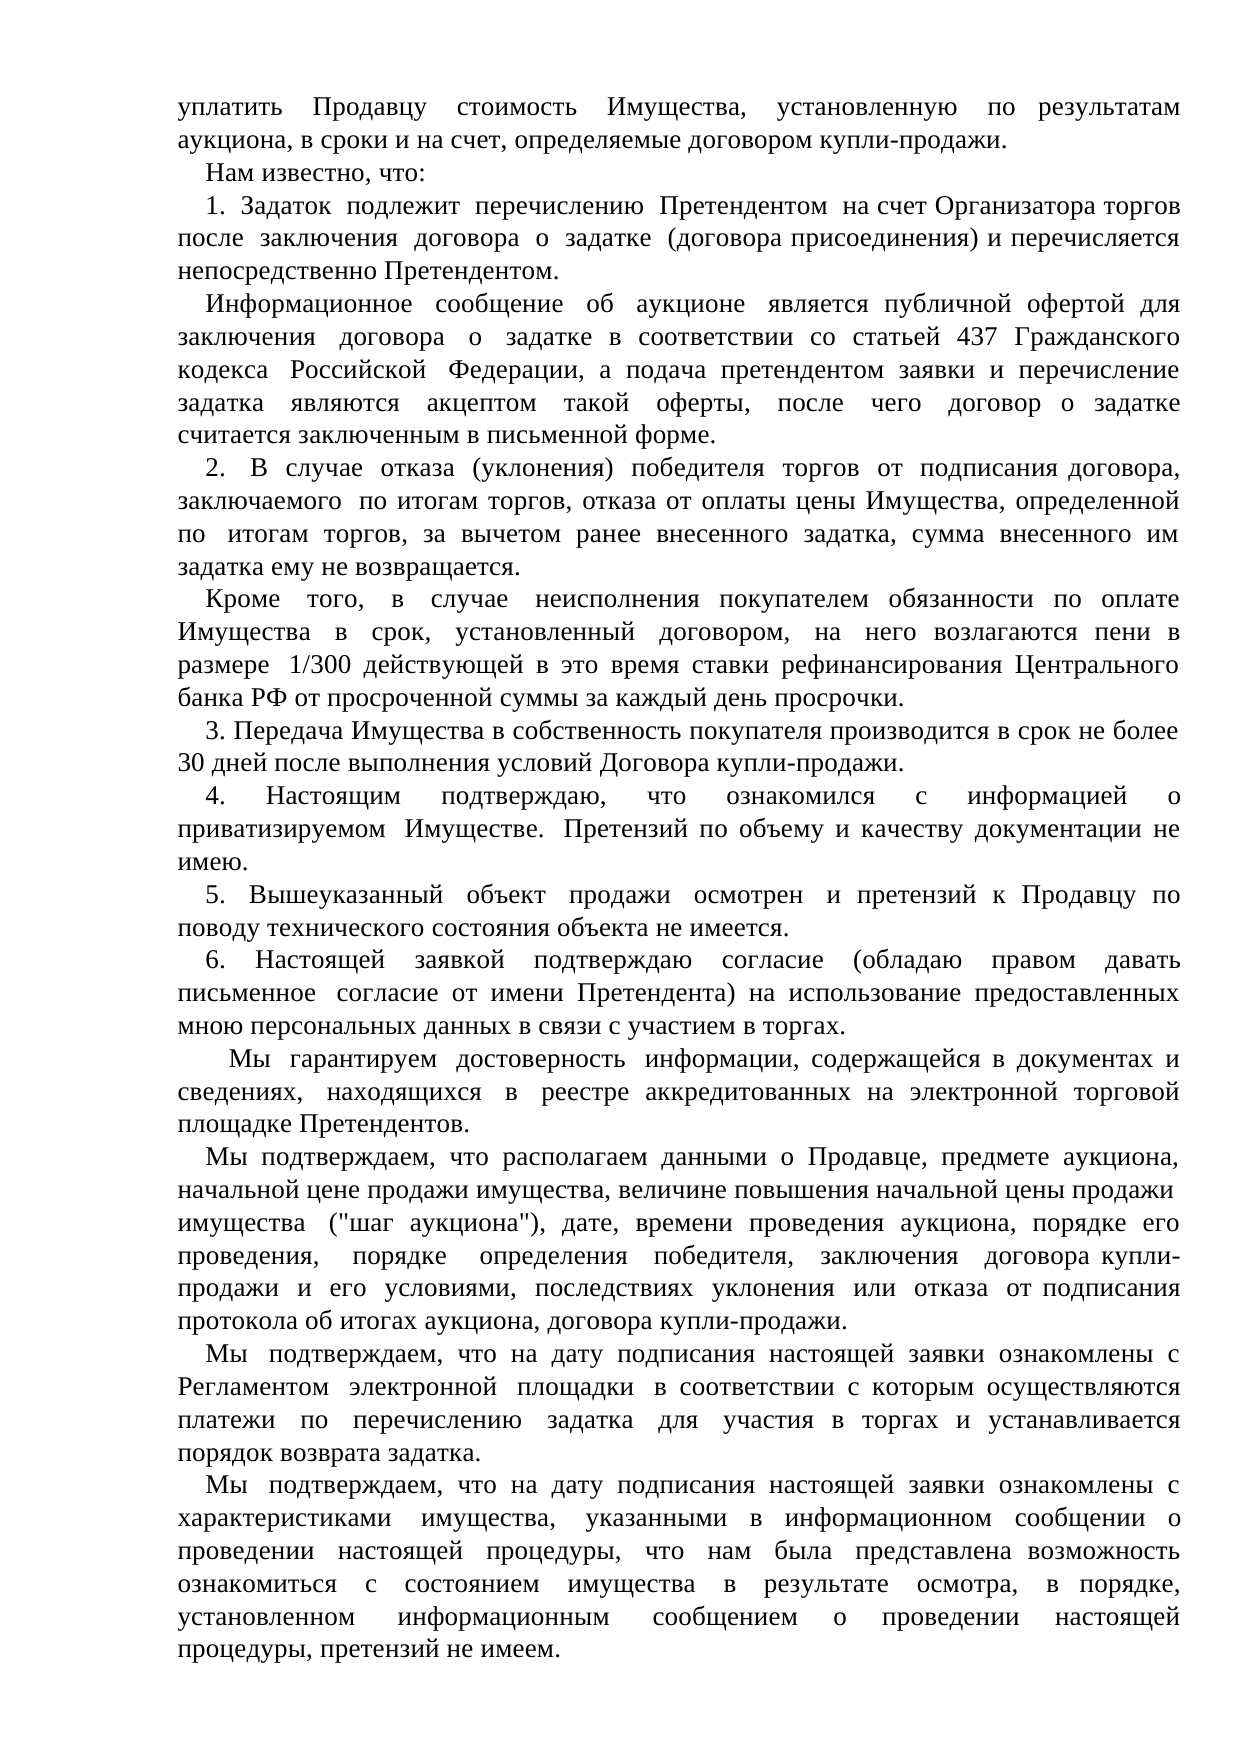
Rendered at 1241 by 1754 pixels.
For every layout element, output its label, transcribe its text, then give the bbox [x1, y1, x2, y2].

text Мы подтверждаем, что на дату подписания настоящей заявки ознакомлены с характеристиками имущества, указанными в информационном сообщении о проведении настоящей процедуры, что нам была представлена возможность ознакомиться с состоянием имущества в результате осмотра, в порядке, установленном информационным сообщением о проведении настоящей процедуры, претензий не имеем. [177, 1467, 1181, 1664]
text 2. В случае отказа (уклонения) победителя торгов от подписания договора, заключаемого по итогам торгов, отказа от оплаты цены Имущества, определенной по итогам торгов, за вычетом ранее внесенного задатка, сумма внесенного им задатка ему не возвращается. [177, 449, 1181, 581]
text имущества ("шаг аукциона"), дате, времени проведения аукциона, порядке его проведения, порядке определения победителя, заключения договора купли-продажи и его условиями, последствиях уклонения или отказа от подписания протокола об итогах аукциона, договора купли-продажи. [177, 1204, 1181, 1336]
text 1. Задаток подлежит перечислению Претендентом на счет Организатора торгов после заключения договора о задатке (договора присоединения) и перечисляется непосредственно Претендентом. [177, 187, 1181, 286]
text Мы гарантируем достоверность информации, содержащейся в документах и сведениях, находящихся в реестре аккредитованных на электронной торговой площадке Претендентов. [177, 1040, 1181, 1139]
text Информационное сообщение об аукционе является публичной офертой для заключения договора о задатке в соответствии со статьей 437 Гражданского кодекса Российской Федерации, а подача претендентом заявки и перечисление задатка являются акцептом такой оферты, после чего договор о задатке считается заключенным в письменной форме. [177, 286, 1181, 449]
text Нам известно, что: [177, 154, 1181, 187]
text Мы подтверждаем, что располагаем данными о Продавце, предмете аукциона, начальной цене продажи имущества, величине повышения начальной цены продажи [177, 1139, 1181, 1204]
text 4. Настоящим подтверждаю, что ознакомился с информацией о приватизируемом Имуществе. Претензий по объему и качеству документации не имею. [177, 778, 1181, 876]
text Мы подтверждаем, что на дату подписания настоящей заявки ознакомлены с Регламентом электронной площадки в соответствии с которым осуществляются платежи по перечислению задатка для участия в торгах и устанавливается порядок возврата задатка. [177, 1336, 1181, 1467]
text 5. Вышеуказанный объект продажи осмотрен и претензий к Продавцу по поводу технического состояния объекта не имеется. [177, 876, 1181, 942]
text 3. Передача Имущества в собственность покупателя производится в срок не более 30 дней после выполнения условий Договора купли-продажи. [177, 712, 1181, 778]
text 6. Настоящей заявкой подтверждаю согласие (обладаю правом давать письменное согласие от имени Претендента) на использование предоставленных мною персональных данных в связи с участием в торгах. [177, 942, 1181, 1040]
text Кроме того, в случае неисполнения покупателем обязанности по оплате Имущества в срок, установленный договором, на него возлагаются пени в размере 1/300 действующей в это время ставки рефинансирования Центрального банка РФ от просроченной суммы за каждый день просрочки. [177, 581, 1181, 712]
